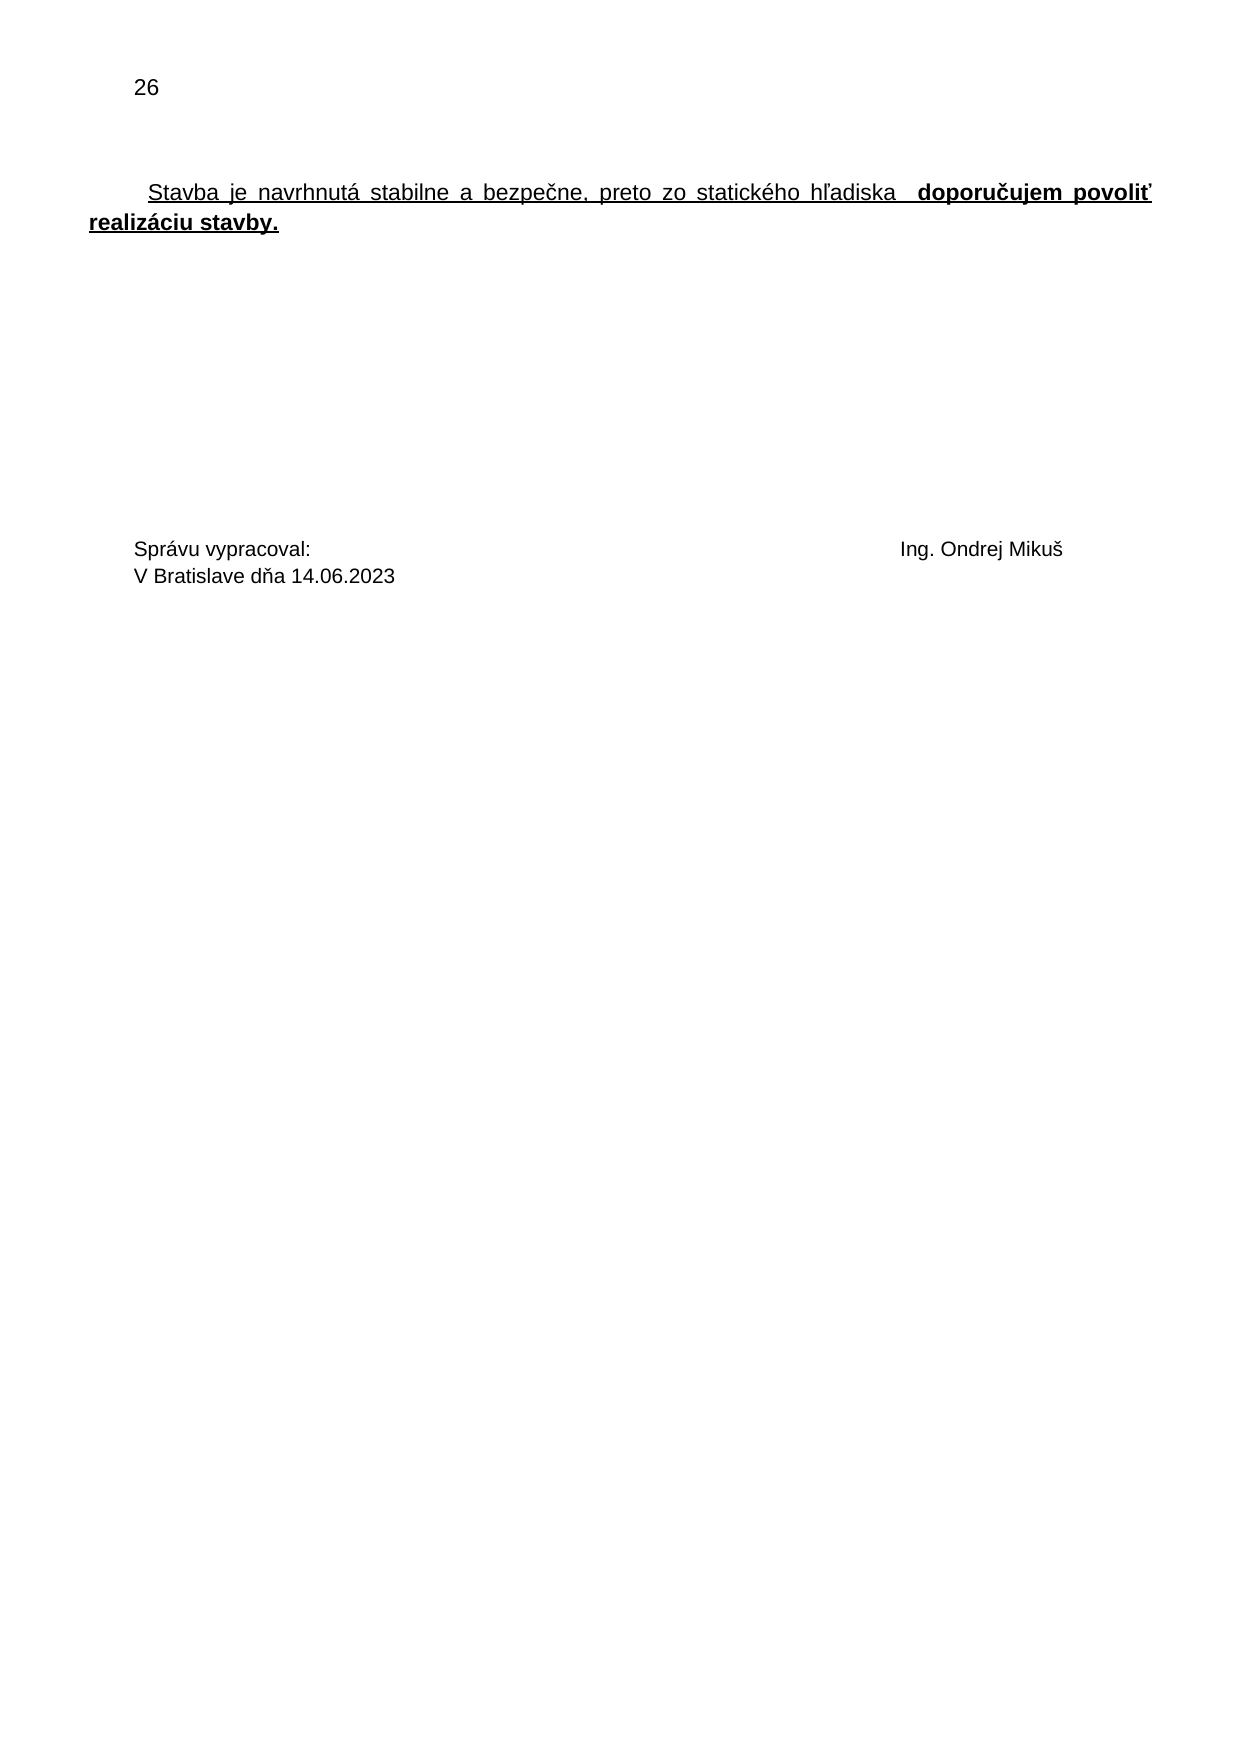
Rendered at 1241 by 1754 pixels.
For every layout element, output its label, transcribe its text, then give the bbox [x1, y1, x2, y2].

text V Bratislave dňa 14.06.2023 [89, 564, 1152, 588]
text Stavba je navrhnutá stabilne a bezpečne, preto zo statického hľadiska doporučujem povoliť realizáciu stavby. [89, 178, 1152, 235]
text Správu vypracoval: Ing. Ondrej Mikuš [89, 537, 1152, 561]
